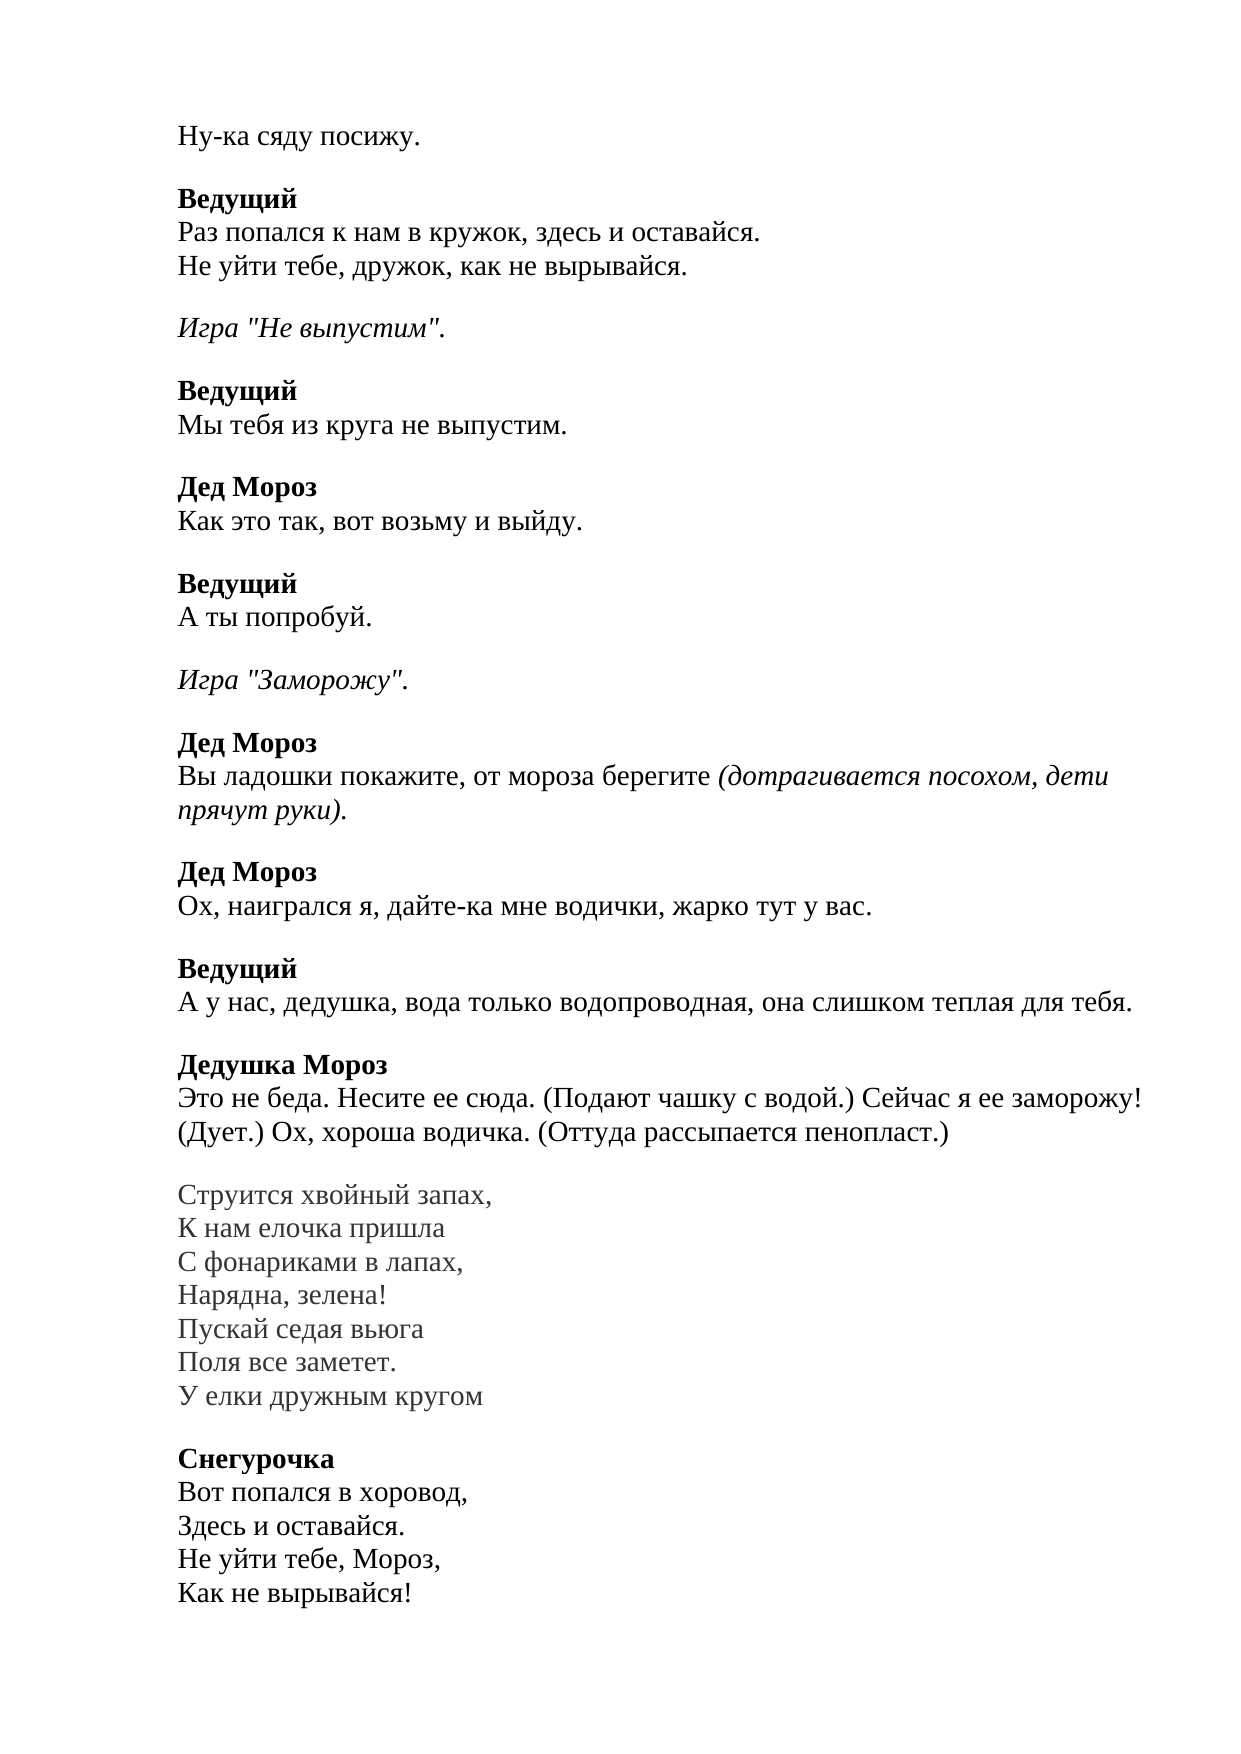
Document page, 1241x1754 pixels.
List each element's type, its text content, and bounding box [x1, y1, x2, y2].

text Ведущий Раз попался к нам в кружок, здесь и оставайся. Не уйти тебе, дружок, как не вырывайся. [177, 181, 1152, 281]
text Ведущий Мы тебя из круга не выпустим. [177, 373, 1152, 440]
text Струится хвойный запах, К нам елочка пришла С фонариками в лапах, Нарядна, зелена! Пускай седая вьюга Поля все заметет. У елки дружным кругом [177, 1177, 1152, 1412]
text Дед Мороз Как это так, вот возьму и выйду. [177, 469, 1152, 537]
text Снегурочка Вот попался в хоровод, Здесь и оставайся. Не уйти тебе, Мороз, Как не вырывайся! [342, 1441, 1152, 1608]
text Игра "Заморожу". [177, 662, 1152, 696]
text Игра "Не выпустим". [177, 311, 1152, 344]
text Дед Мороз Вы ладошки покажите, от мороза берегите (дотрагивается посохом, дети прячут руки). [177, 725, 1152, 825]
text Ведущий А у нас, дедушка, вода только водопроводная, она слишком теплая для тебя. [177, 951, 1152, 1018]
text Дед Мороз Ох, наигрался я, дайте-ка мне водички, жарко тут у вас. [177, 854, 1152, 922]
text Ну-ка сяду посижу. [177, 118, 1152, 152]
text Ведущий А ты попробуй. [177, 566, 1152, 633]
text Дедушка Мороз Это не беда. Несите ее сюда. (Подают чашку с водой.) Сейчас я ее заморожу! (Дует.) Ох, хороша водичка. (Оттуда рассыпается пенопласт.) [177, 1047, 1152, 1148]
